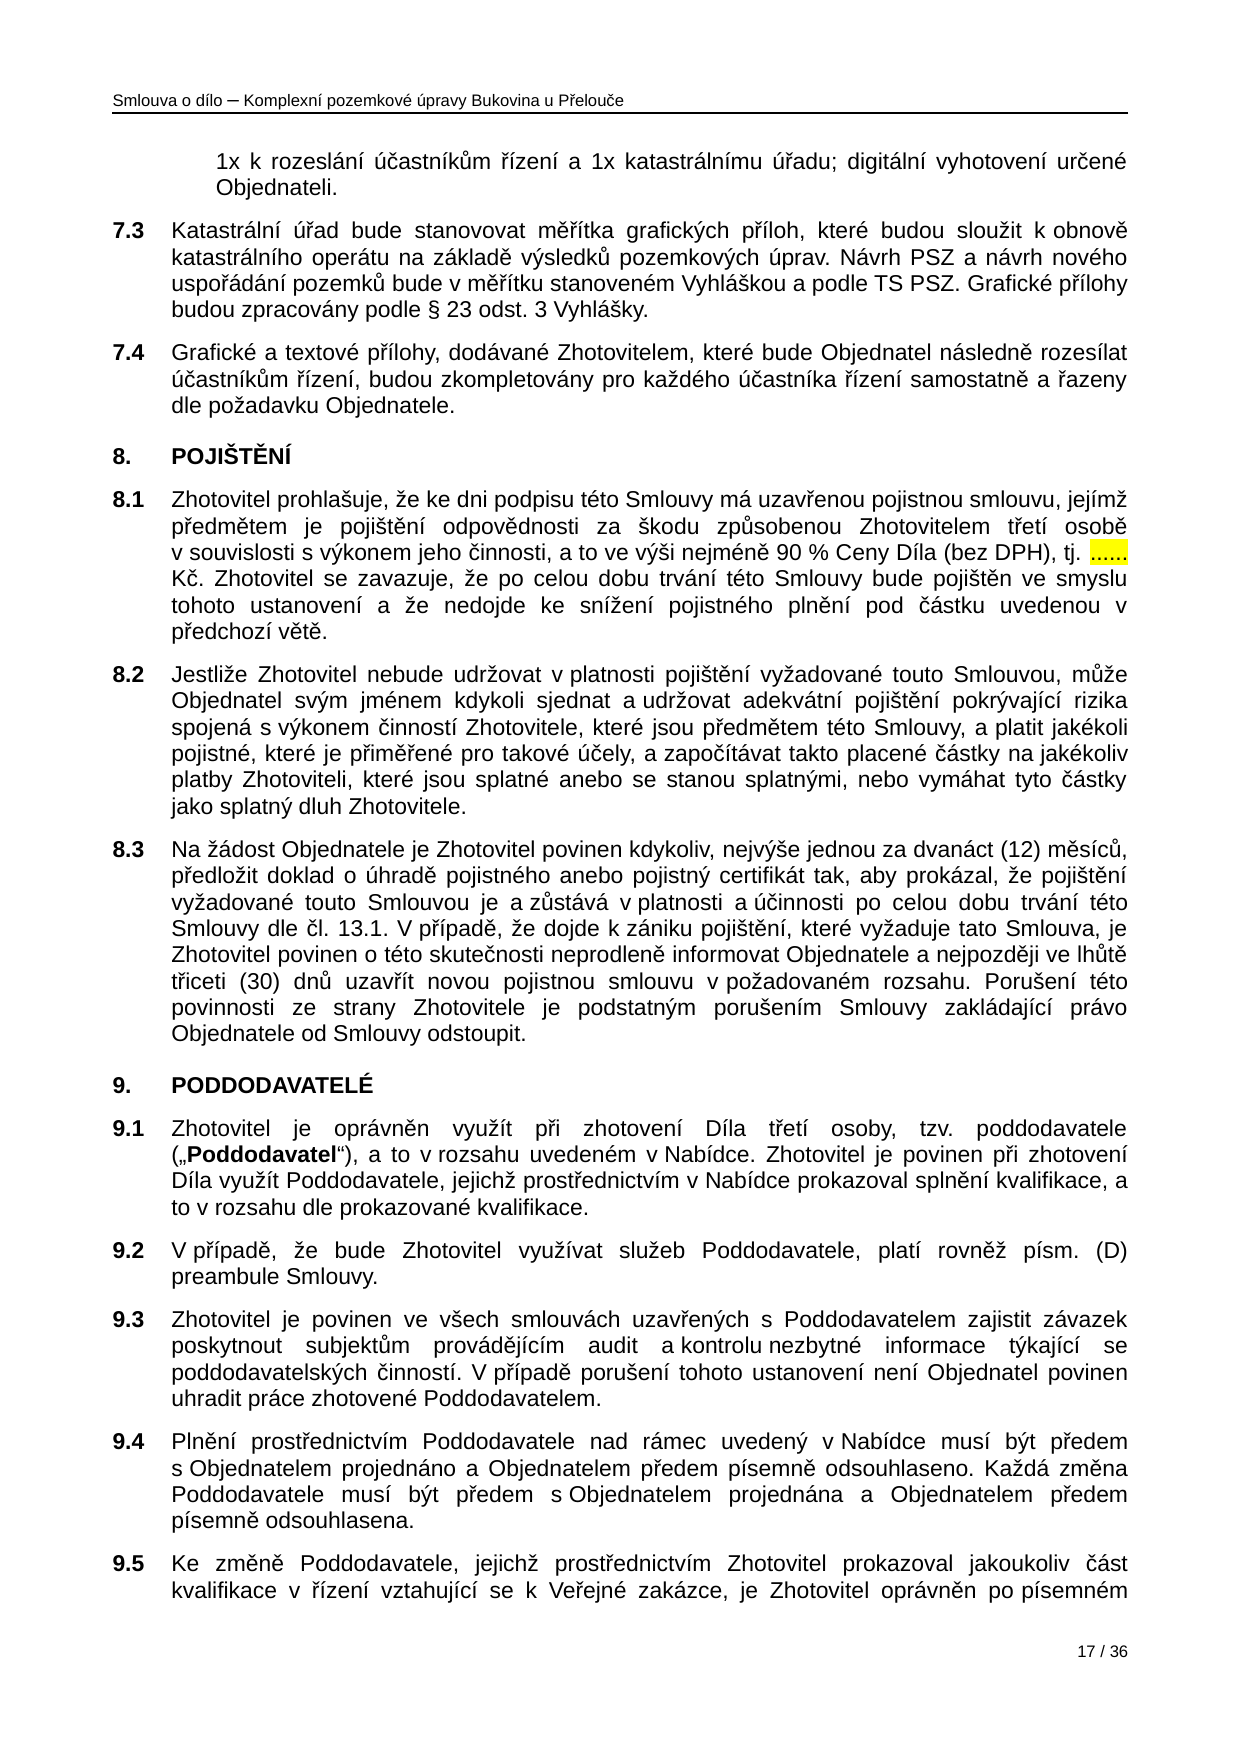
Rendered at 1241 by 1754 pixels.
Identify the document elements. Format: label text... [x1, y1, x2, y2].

text Plnění prostřednictvím Poddodavatele nad rámec uvedený v Nabídce musí být předem s Objednatelem projednáno a Objednatelem předem písemně odsouhlaseno. Každá změna Poddodavatele musí být předem s Objednatelem projednána a Objednatelem předem písemně odsouhlasena. [112, 1428, 1128, 1534]
text Zhotovitel prohlašuje, že ke dni podpisu této Smlouvy má uzavřenou pojistnou smlouvu, jejímž předmětem je pojištění odpovědnosti za škodu způsobenou Zhotovitelem třetí osobě v souvislosti s výkonem jeho činnosti, a to ve výši nejméně 90 % Ceny Díla (bez DPH), tj. ...... Kč. Zhotovitel se zavazuje, že po celou dobu trvání této Smlouvy bude pojištěn ve smyslu tohoto ustanovení a že nedojde ke snížení pojistného plnění pod částku uvedenou v předchozí větě. [112, 486, 1128, 644]
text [112, 1550, 1128, 1603]
text V případě, že bude Zhotovitel využívat služeb Poddodavatele, platí rovněž písm. (D) preambule Smlouvy. [112, 1237, 1128, 1289]
text Poddodavatelé [112, 1072, 1128, 1098]
text Jestliže Zhotovitel nebude udržovat v platnosti pojištění vyžadované touto Smlouvou, může Objednatel svým jménem kdykoli sjednat a udržovat adekvátní pojištění pokrývající rizika spojená s výkonem činností Zhotovitele, které jsou předmětem této Smlouvy, a platit jakékoli pojistné, které je přiměřené pro takové účely, a započítávat takto placené částky na jakékoliv platby Zhotoviteli, které jsou splatné anebo se stanou splatnými, nebo vymáhat tyto částky jako splatný dluh Zhotovitele. [112, 661, 1128, 819]
text Grafické a textové přílohy, dodávané Zhotovitelem, které bude Objednatel následně rozesílat účastníkům řízení, budou zkompletovány pro každého účastníka řízení samostatně a řazeny dle požadavku Objednatele. [112, 339, 1128, 418]
text Na žádost Objednatele je Zhotovitel povinen kdykoliv, nejvýše jednou za dvanáct (12) měsíců, předložit doklad o úhradě pojistného anebo pojistný certifikát tak, aby prokázal, že pojištění vyžadované touto Smlouvou je a zůstává v platnosti a účinnosti po celou dobu trvání této Smlouvy dle čl. 13.1. V případě, že dojde k zániku pojištění, které vyžaduje tato Smlouva, je Zhotovitel povinen o této skutečnosti neprodleně informovat Objednatele a nejpozději ve lhůtě třiceti (30) dnů uzavřít novou pojistnou smlouvu v požadovaném rozsahu. Porušení této povinnosti ze strany Zhotovitele je podstatným porušením Smlouvy zakládající právo Objednatele od Smlouvy odstoupit. [112, 836, 1128, 1047]
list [171, 148, 1128, 200]
text Zhotovitel je povinen ve všech smlouvách uzavřených s Poddodavatelem zajistit závazek poskytnout subjektům provádějícím audit a kontrolu nezbytné informace týkající se poddodavatelských činností. V případě porušení tohoto ustanovení není Objednatel povinen uhradit práce zhotovené Poddodavatelem. [112, 1306, 1128, 1412]
text Katastrální úřad bude stanovovat měřítka grafických příloh, které budou sloužit k obnově katastrálního operátu na základě výsledků pozemkových úprav. Návrh PSZ a návrh nového uspořádání pozemků bude v měřítku stanoveném Vyhláškou a podle TS PSZ. Grafické přílohy budou zpracovány podle § 23 odst. 3 Vyhlášky. [112, 217, 1128, 322]
text Pojištění [112, 443, 1128, 469]
text Zhotovitel je oprávněn využít při zhotovení Díla třetí osoby, tzv. poddodavatele („Poddodavatel“), a to v rozsahu uvedeném v Nabídce. Zhotovitel je povinen při zhotovení Díla využít Poddodavatele, jejichž prostřednictvím v Nabídce prokazoval splnění kvalifikace, a to v rozsahu dle prokazované kvalifikace. [112, 1115, 1128, 1220]
